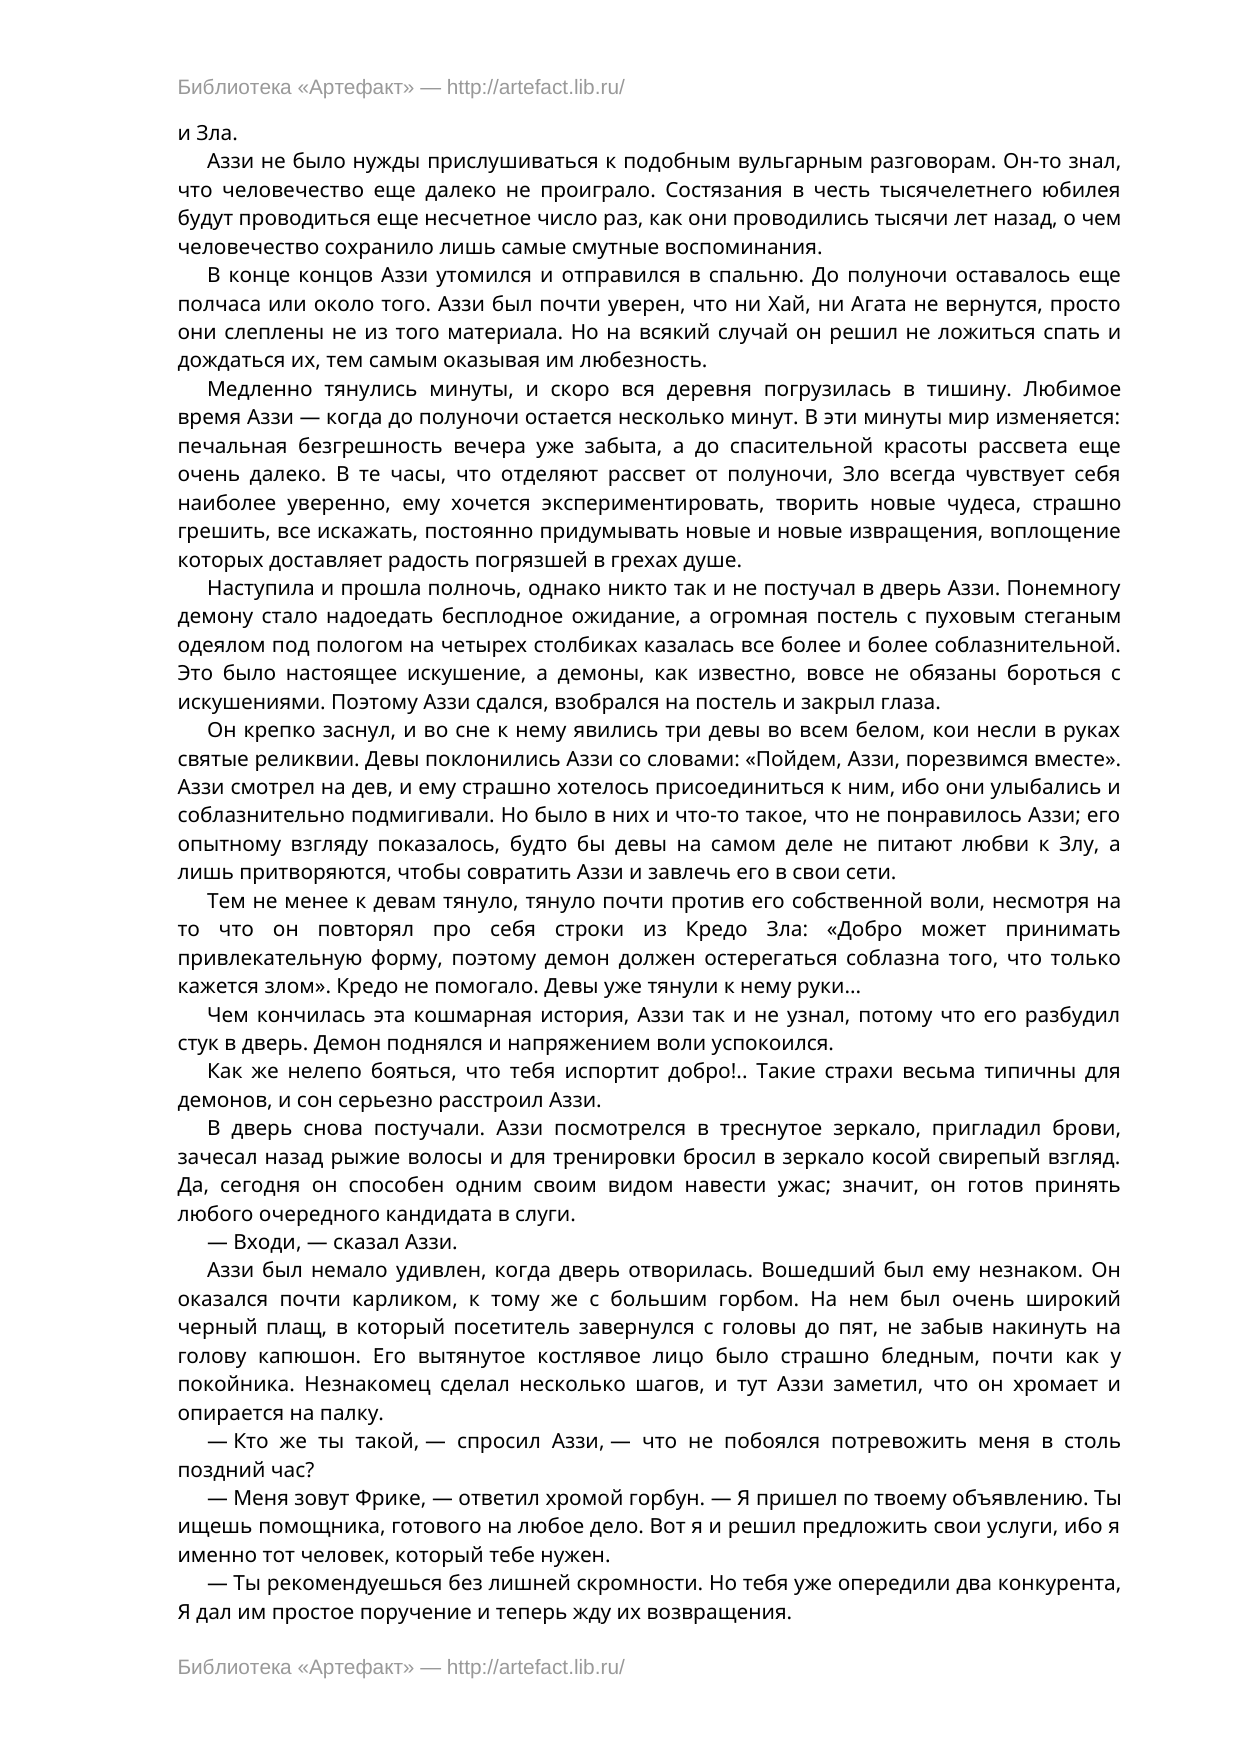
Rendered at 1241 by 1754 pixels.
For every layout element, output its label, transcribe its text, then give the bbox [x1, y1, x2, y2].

text Чем кончилась эта кошмарная история, Аззи так и не узнал, потому что его разбудил стук в дверь. Демон поднялся и напряжением воли успокоился. [177, 1000, 1122, 1057]
text Наступила и прошла полночь, однако никто так и не постучал в дверь Аззи. Понемногу демону стало надоедать бесплодное ожидание, а огромная постель с пуховым стеганым одеялом под пологом на четырех столбиках казалась все более и более соблазнительной. Это было настоящее искушение, а демоны, как известно, вовсе не обязаны бороться с искушениями. Поэтому Аззи сдался, взобрался на постель и закрыл глаза. [177, 573, 1122, 715]
text — Входи, — сказал Аззи. [177, 1227, 1122, 1256]
text — Кто же ты такой, — спросил Аззи, — что не побоялся потревожить меня в столь поздний час? [177, 1426, 1122, 1483]
text В дверь снова постучали. Аззи посмотрелся в треснутое зеркало, пригладил брови, зачесал назад рыжие волосы и для тренировки бросил в зеркало косой свирепый взгляд. Да, сегодня он способен одним своим видом навести ужас; значит, он готов принять любого очередного кандидата в слуги. [177, 1113, 1122, 1227]
text Он крепко заснул, и во сне к нему явились три девы во всем белом, кои несли в руках святые реликвии. Девы поклонились Аззи со словами: «Пойдем, Аззи, порезвимся вместе». Аззи смотрел на дев, и ему страшно хотелось присоединиться к ним, ибо они улыбались и соблазнительно подмигивали. Но было в них и что-то такое, что не понравилось Аззи; его опытному взгляду показалось, будто бы девы на самом деле не питают любви к Злу, а лишь притворяются, чтобы совратить Аззи и завлечь его в свои сети. [177, 715, 1122, 886]
text Аззи был немало удивлен, когда дверь отворилась. Вошедший был ему незнаком. Он оказался почти карликом, к тому же с большим горбом. На нем был очень широкий черный плащ, в который посетитель завернулся с головы до пят, не забыв накинуть на голову капюшон. Его вытянутое костлявое лицо было страшно бледным, почти как у покойника. Незнакомец сделал несколько шагов, и тут Аззи заметил, что он хромает и опирается на палку. [177, 1256, 1122, 1426]
text Тем не менее к девам тянуло, тянуло почти против его собственной воли, несмотря на то что он повторял про себя строки из Кредо Зла: «Добро может принимать привлекательную форму, поэтому демон должен остерегаться соблазна того, что только кажется злом». Кредо не помогало. Девы уже тянули к нему руки... [177, 886, 1122, 1000]
text В конце концов Аззи утомился и отправился в спальню. До полуночи оставалось еще полчаса или около того. Аззи был почти уверен, что ни Хай, ни Агата не вернутся, просто они слеплены не из того материала. Но на всякий случай он решил не ложиться спать и дождаться их, тем самым оказывая им любезность. [177, 260, 1122, 374]
text — Ты рекомендуешься без лишней скромности. Но тебя уже опередили два конкурента, Я дал им простое поручение и теперь жду их возвращения. [177, 1568, 1122, 1625]
text Аззи не было нужды прислушиваться к подобным вульгарным разговорам. Он-то знал, что человечество еще далеко не проиграло. Состязания в честь тысячелетнего юбилея будут проводиться еще несчетное число раз, как они проводились тысячи лет назад, о чем человечество сохранило лишь самые смутные воспоминания. [177, 147, 1122, 260]
text Медленно тянулись минуты, и скоро вся деревня погрузилась в тишину. Любимое время Аззи — когда до полуночи остается несколько минут. В эти минуты мир изменяется: печальная безгрешность вечера уже забыта, а до спасительной красоты рассвета еще очень далеко. В те часы, что отделяют рассвет от полуночи, Зло всегда чувствует себя наиболее уверенно, ему хочется экспериментировать, творить новые чудеса, страшно грешить, все искажать, постоянно придумывать новые и новые извращения, воплощение которых доставляет радость погрязшей в грехах душе. [177, 374, 1122, 573]
text Как же нелепо бояться, что тебя испортит добро!.. Такие страхи весьма типичны для демонов, и сон серьезно расстроил Аззи. [177, 1057, 1122, 1113]
text — Меня зовут Фрике, — ответил хромой горбун. — Я пришел по твоему объявлению. Ты ищешь помощника, готового на любое дело. Вот я и решил предложить свои услуги, ибо я именно тот человек, который тебе нужен. [177, 1483, 1122, 1568]
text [177, 118, 1122, 147]
